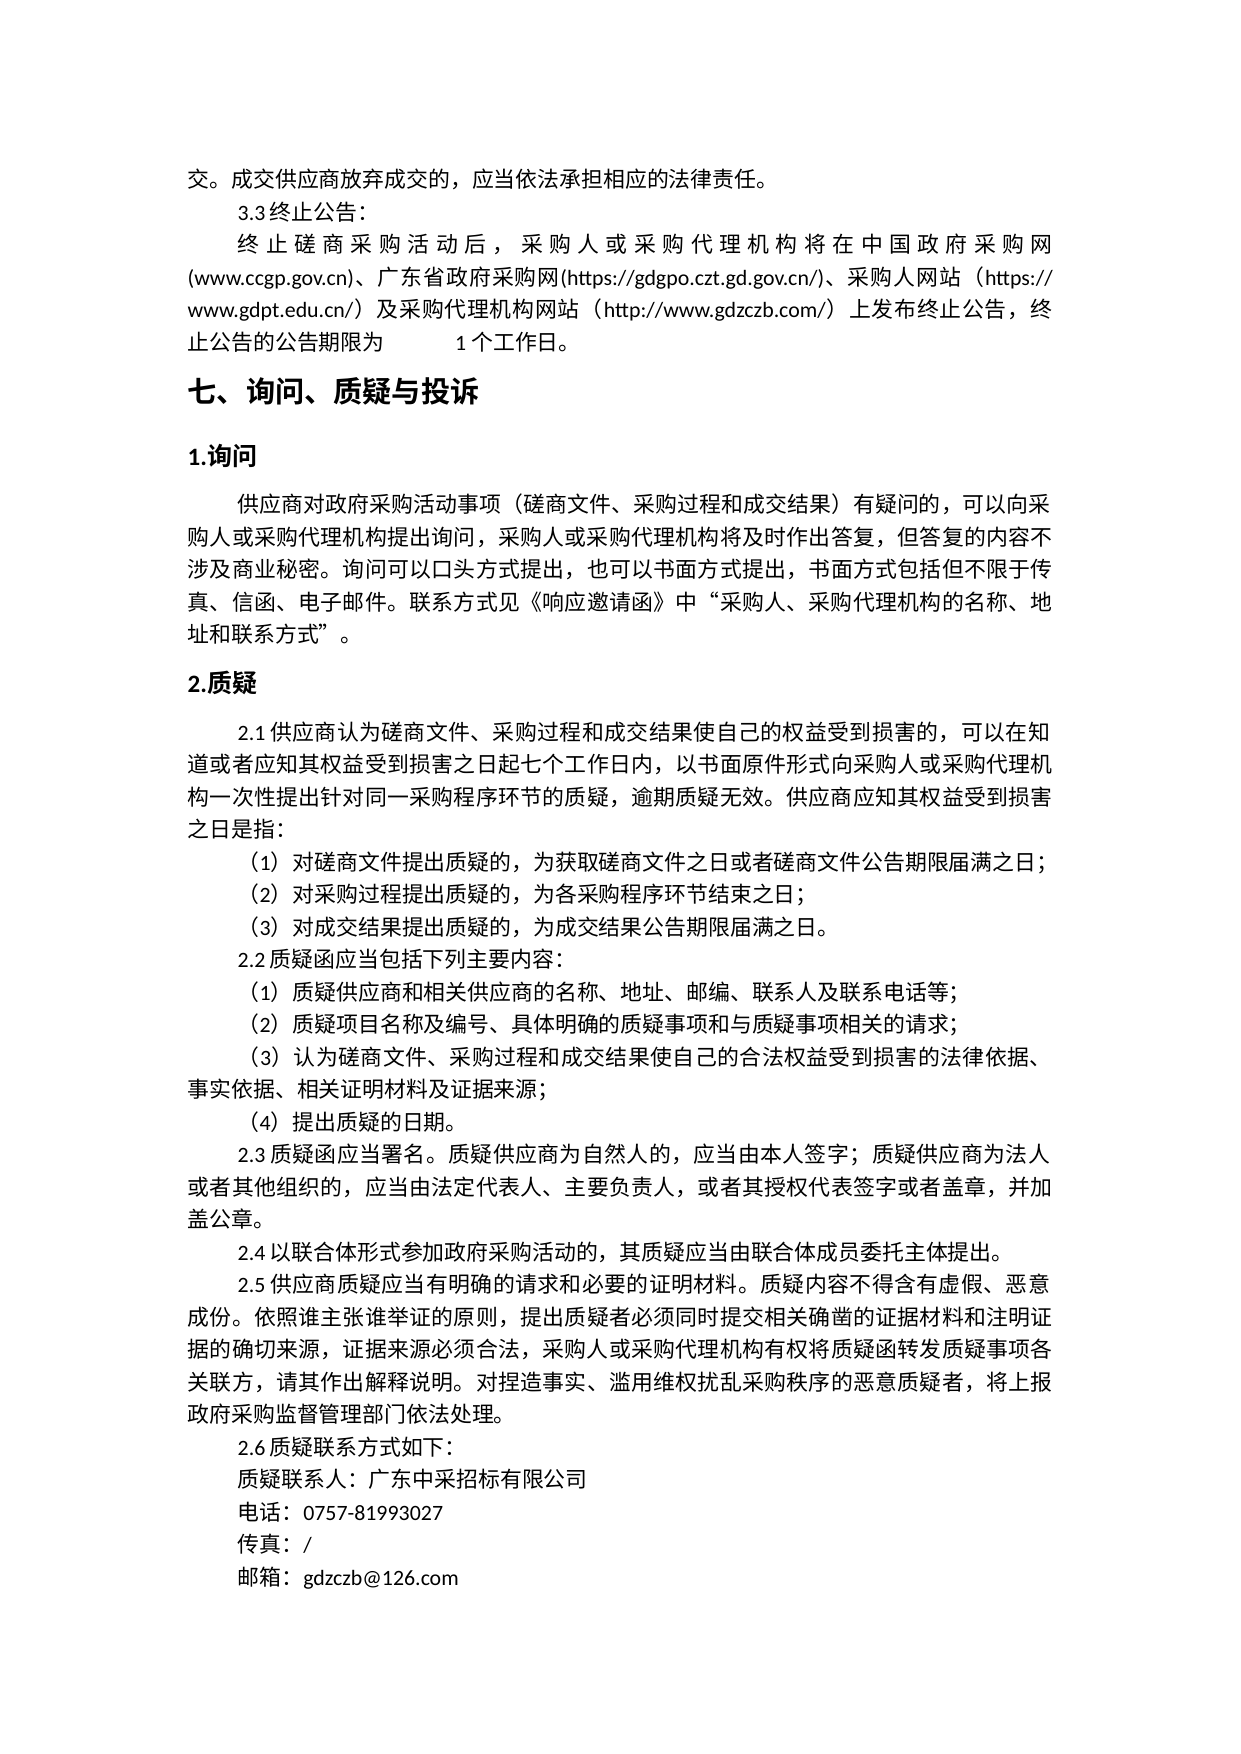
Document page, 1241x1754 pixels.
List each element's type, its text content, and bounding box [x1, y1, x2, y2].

text 1.询问 [187, 422, 1053, 487]
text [187, 162, 1053, 194]
text 2.6质疑联系方式如下： [187, 1429, 1053, 1462]
text （3）对成交结果提出质疑的，为成交结果公告期限届满之日。 [187, 909, 1053, 942]
text （1）对磋商文件提出质疑的，为获取磋商文件之日或者磋商文件公告期限届满之日； [187, 844, 1053, 877]
text 2.1供应商认为磋商文件、采购过程和成交结果使自己的权益受到损害的，可以在知道或者应知其权益受到损害之日起七个工作日内，以书面原件形式向采购人或采购代理机构一次性提出针对同一采购程序环节的质疑，逾期质疑无效。供应商应知其权益受到损害之日是指： [187, 714, 1053, 844]
text （2）对采购过程提出质疑的，为各采购程序环节结束之日； [187, 877, 1053, 909]
text 质疑联系人：广东中采招标有限公司 [187, 1462, 1053, 1494]
text 终止磋商采购活动后，采购人或采购代理机构将在中国政府采购网(www.ccgp.gov.cn)、广东省政府采购网(https://gdgpo.czt.gd.gov.cn/)、采购人网站（https://www.gdpt.edu.cn/）及采购代理机构网站（http://www.gdzczb.com/）上发布终止公告，终止公告的公告期限为 1 个工作日。 [187, 227, 1053, 357]
text 邮箱：gdzczb@126.com [187, 1559, 1053, 1592]
text （1）质疑供应商和相关供应商的名称、地址、邮编、联系人及联系电话等； [187, 974, 1053, 1007]
text 供应商对政府采购活动事项（磋商文件、采购过程和成交结果）有疑问的，可以向采购人或采购代理机构提出询问，采购人或采购代理机构将及时作出答复，但答复的内容不涉及商业秘密。询问可以口头方式提出，也可以书面方式提出，书面方式包括但不限于传真、信函、电子邮件。联系方式见《响应邀请函》中“采购人、采购代理机构的名称、地址和联系方式”。 [187, 487, 1053, 649]
text 2.5供应商质疑应当有明确的请求和必要的证明材料。质疑内容不得含有虚假、恶意成份。依照谁主张谁举证的原则，提出质疑者必须同时提交相关确凿的证据材料和注明证据的确切来源，证据来源必须合法，采购人或采购代理机构有权将质疑函转发质疑事项各关联方，请其作出解释说明。对捏造事实、滥用维权扰乱采购秩序的恶意质疑者，将上报政府采购监督管理部门依法处理。 [187, 1267, 1053, 1429]
text 2.2质疑函应当包括下列主要内容： [187, 942, 1053, 974]
text 2.质疑 [187, 649, 1053, 714]
text 电话：0757-81993027 [187, 1494, 1053, 1527]
text （2）质疑项目名称及编号、具体明确的质疑事项和与质疑事项相关的请求； [187, 1007, 1053, 1039]
text 3.3终止公告： [187, 194, 1053, 227]
text （4）提出质疑的日期。 [187, 1104, 1053, 1137]
text 2.3质疑函应当署名。质疑供应商为自然人的，应当由本人签字；质疑供应商为法人或者其他组织的，应当由法定代表人、主要负责人，或者其授权代表签字或者盖章，并加盖公章。 [187, 1137, 1053, 1234]
text 2.4以联合体形式参加政府采购活动的，其质疑应当由联合体成员委托主体提出。 [187, 1234, 1053, 1267]
text 七、询问、质疑与投诉 [187, 357, 1053, 422]
text （3）认为磋商文件、采购过程和成交结果使自己的合法权益受到损害的法律依据、事实依据、相关证明材料及证据来源； [187, 1039, 1053, 1104]
text 传真：/ [187, 1527, 1053, 1559]
